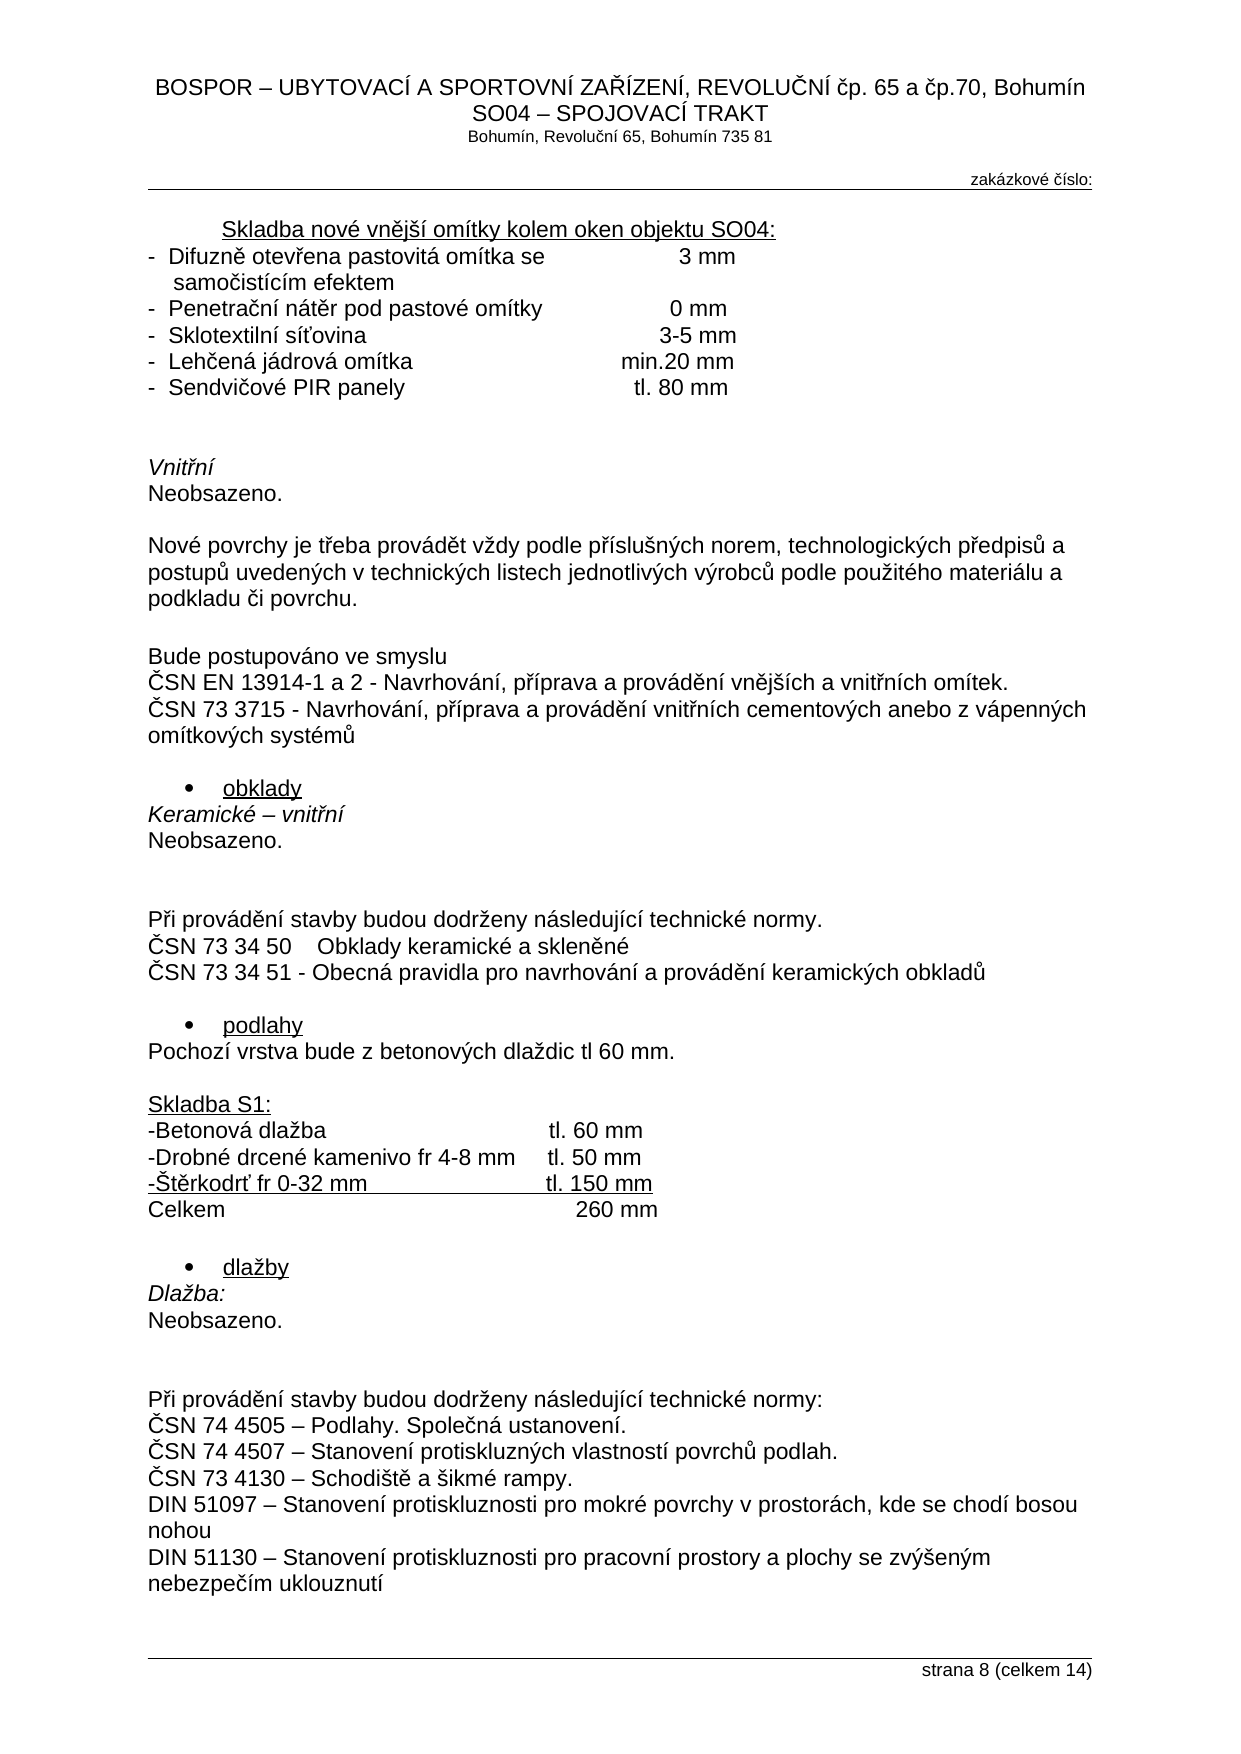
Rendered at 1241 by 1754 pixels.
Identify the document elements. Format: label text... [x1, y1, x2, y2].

text -Štěrkodrť fr 0-32 mm tl. 150 mm [148, 1170, 1092, 1196]
text - Lehčená jádrová omítka min.20 mm [148, 348, 1092, 374]
text - Penetrační nátěr pod pastové omítky 0 mm [148, 295, 1092, 322]
text Vnitřní [148, 453, 1092, 480]
text DIN 51097 – Stanovení protiskluznosti pro mokré povrchy v prostorách, kde se chodí bosou nohou [148, 1491, 1092, 1544]
text Při provádění stavby budou dodrženy následující technické normy. [148, 906, 1092, 933]
text Keramické – vnitřní [148, 801, 1092, 827]
text DIN 51130 – Stanovení protiskluznosti pro pracovní prostory a plochy se zvýšeným nebezpečím uklouznutí [148, 1544, 1092, 1596]
text ČSN 73 3715 - Navrhování, příprava a provádění vnitřních cementových anebo z vápenných omítkových systémů [148, 696, 1092, 748]
text - Sklotextilní síťovina 3-5 mm [148, 322, 1092, 348]
text samočistícím efektem [148, 269, 1092, 295]
text Celkem 260 mm [148, 1196, 1092, 1223]
text Při provádění stavby budou dodrženy následující technické normy: [148, 1386, 1092, 1412]
text -Drobné drcené kamenivo fr 4-8 mm tl. 50 mm [148, 1143, 1092, 1170]
list dlažby [185, 1254, 1092, 1280]
text - Sendvičové PIR panely tl. 80 mm [148, 374, 1092, 401]
text ČSN 74 4505 – Podlahy. Společná ustanovení. [148, 1412, 1092, 1438]
text -Betonová dlažba tl. 60 mm [148, 1117, 1092, 1143]
text Skladba nové vnější omítky kolem oken objektu SO04: [148, 216, 1092, 243]
text Pochozí vrstva bude z betonových dlaždic tl 60 mm. [148, 1038, 1092, 1064]
text Dlažba: [148, 1280, 1092, 1307]
text Neobsazeno. [148, 1307, 1092, 1333]
text Nové povrchy je třeba provádět vždy podle příslušných norem, technologických předpisů a postupů uvedených v technických listech jednotlivých výrobců podle použitého materiálu a podkladu či povrchu. [148, 532, 1092, 612]
text ČSN 74 4507 – Stanovení protiskluzných vlastností povrchů podlah. [148, 1438, 1092, 1465]
text ČSN 73 34 51 - Obecná pravidla pro navrhování a provádění keramických obkladů [148, 959, 1092, 985]
text Skladba S1: [148, 1091, 1092, 1117]
text ČSN 73 34 50 Obklady keramické a skleněné [148, 933, 1092, 959]
list podlahy [185, 1012, 1092, 1038]
text Neobsazeno. [148, 827, 1092, 854]
text ČSN 73 4130 – Schodiště a šikmé rampy. [148, 1465, 1092, 1491]
text Neobsazeno. [148, 480, 1092, 506]
list obklady [185, 774, 1092, 801]
text - Difuzně otevřena pastovitá omítka se 3 mm [148, 243, 1092, 269]
text ČSN EN 13914-1 a 2 - Navrhování, příprava a provádění vnějších a vnitřních omítek. [148, 669, 1092, 696]
text Bude postupováno ve smyslu [148, 643, 1092, 669]
